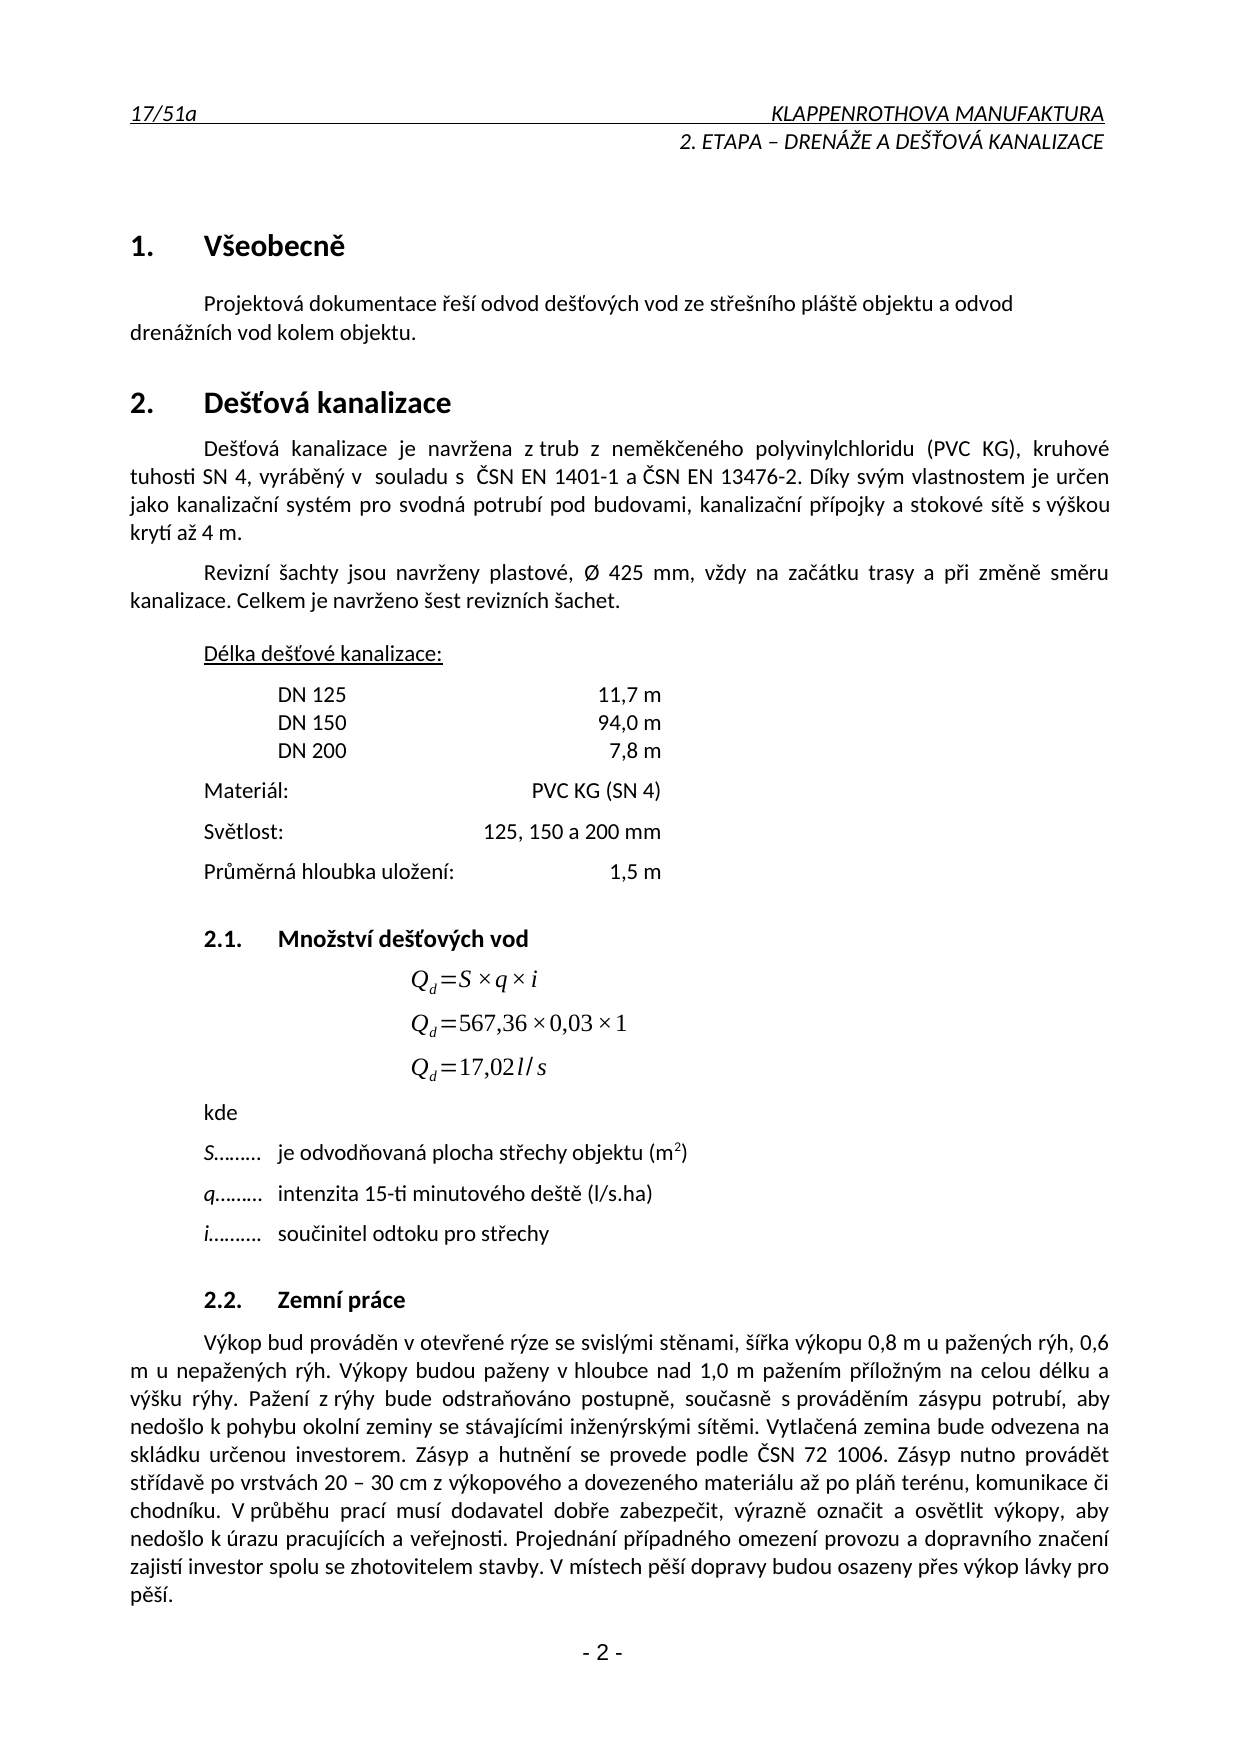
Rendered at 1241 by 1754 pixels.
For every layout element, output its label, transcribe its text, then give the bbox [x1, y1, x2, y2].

text Výkop bud prováděn v otevřené rýze se svislými stěnami, šířka výkopu 0,8 m u pažených rýh, 0,6 m u nepažených rýh. Výkopy budou paženy v hloubce nad 1,0 m pažením příložným na celou délku a výšku rýhy. Pažení z rýhy bude odstraňováno postupně, současně s prováděním zásypu potrubí, aby nedošlo k pohybu okolní zeminy se stávajícími inženýrskými sítěmi. Vytlačená zemina bude odvezena na skládku určenou investorem. Zásyp a hutnění se provede podle ČSN 72 1006. Zásyp nutno provádět střídavě po vrstvách 20 – 30 cm z výkopového a dovezeného materiálu až po pláň terénu, komunikace či chodníku. V průběhu prací musí dodavatel dobře zabezpečit, výrazně označit a osvětlit výkopy, aby nedošlo k úrazu pracujících a veřejnosti. Projednání případného omezení provozu a dopravního značení zajistí investor spolu se zhotovitelem stavby. V místech pěší dopravy budou osazeny přes výkop lávky pro pěší. [130, 1328, 1110, 1608]
text q……… intenzita 15-ti minutového deště (l/s.ha) [130, 1179, 1110, 1207]
text Světlost: 125, 150 a 200 mm [130, 817, 1110, 845]
text Projektová dokumentace řeší odvod dešťových vod ze střešního pláště objektu a odvod drenážních vod kolem objektu. [130, 289, 1110, 346]
subtitle Všeobecně [130, 226, 1110, 264]
text DN 200 7,8 m [130, 736, 1110, 764]
text DN 125 11,7 m [130, 680, 1110, 708]
subtitle Dešťová kanalizace [130, 383, 1110, 421]
text Dešťová kanalizace je navržena z trub z neměkčeného polyvinylchloridu (PVC KG), kruhové tuhosti SN 4, vyráběný v souladu s ČSN EN 1401-1 a ČSN EN 13476-2. Díky svým vlastnostem je určen jako kanalizační systém pro svodná potrubí pod budovami, kanalizační přípojky a stokové sítě s výškou krytí až 4 m. [130, 434, 1110, 546]
text Délka dešťové kanalizace: [130, 639, 1110, 667]
text S……… je odvodňovaná plocha střechy objektu (m2) [130, 1138, 1110, 1166]
subtitle Zemní práce [204, 1285, 1110, 1315]
text Revizní šachty jsou navrženy plastové, Ø 425 mm, vždy na začátku trasy a při změně směru kanalizace. Celkem je navrženo šest revizních šachet. [130, 558, 1110, 614]
text Materiál: PVC KG (SN 4) [130, 776, 1110, 804]
subtitle Množství dešťových vod [204, 923, 1110, 953]
text kde [130, 1098, 1110, 1126]
text DN 150 94,0 m [130, 708, 1110, 736]
text Průměrná hloubka uložení: 1,5 m [130, 857, 1110, 886]
text i………. součinitel odtoku pro střechy [130, 1219, 1110, 1247]
